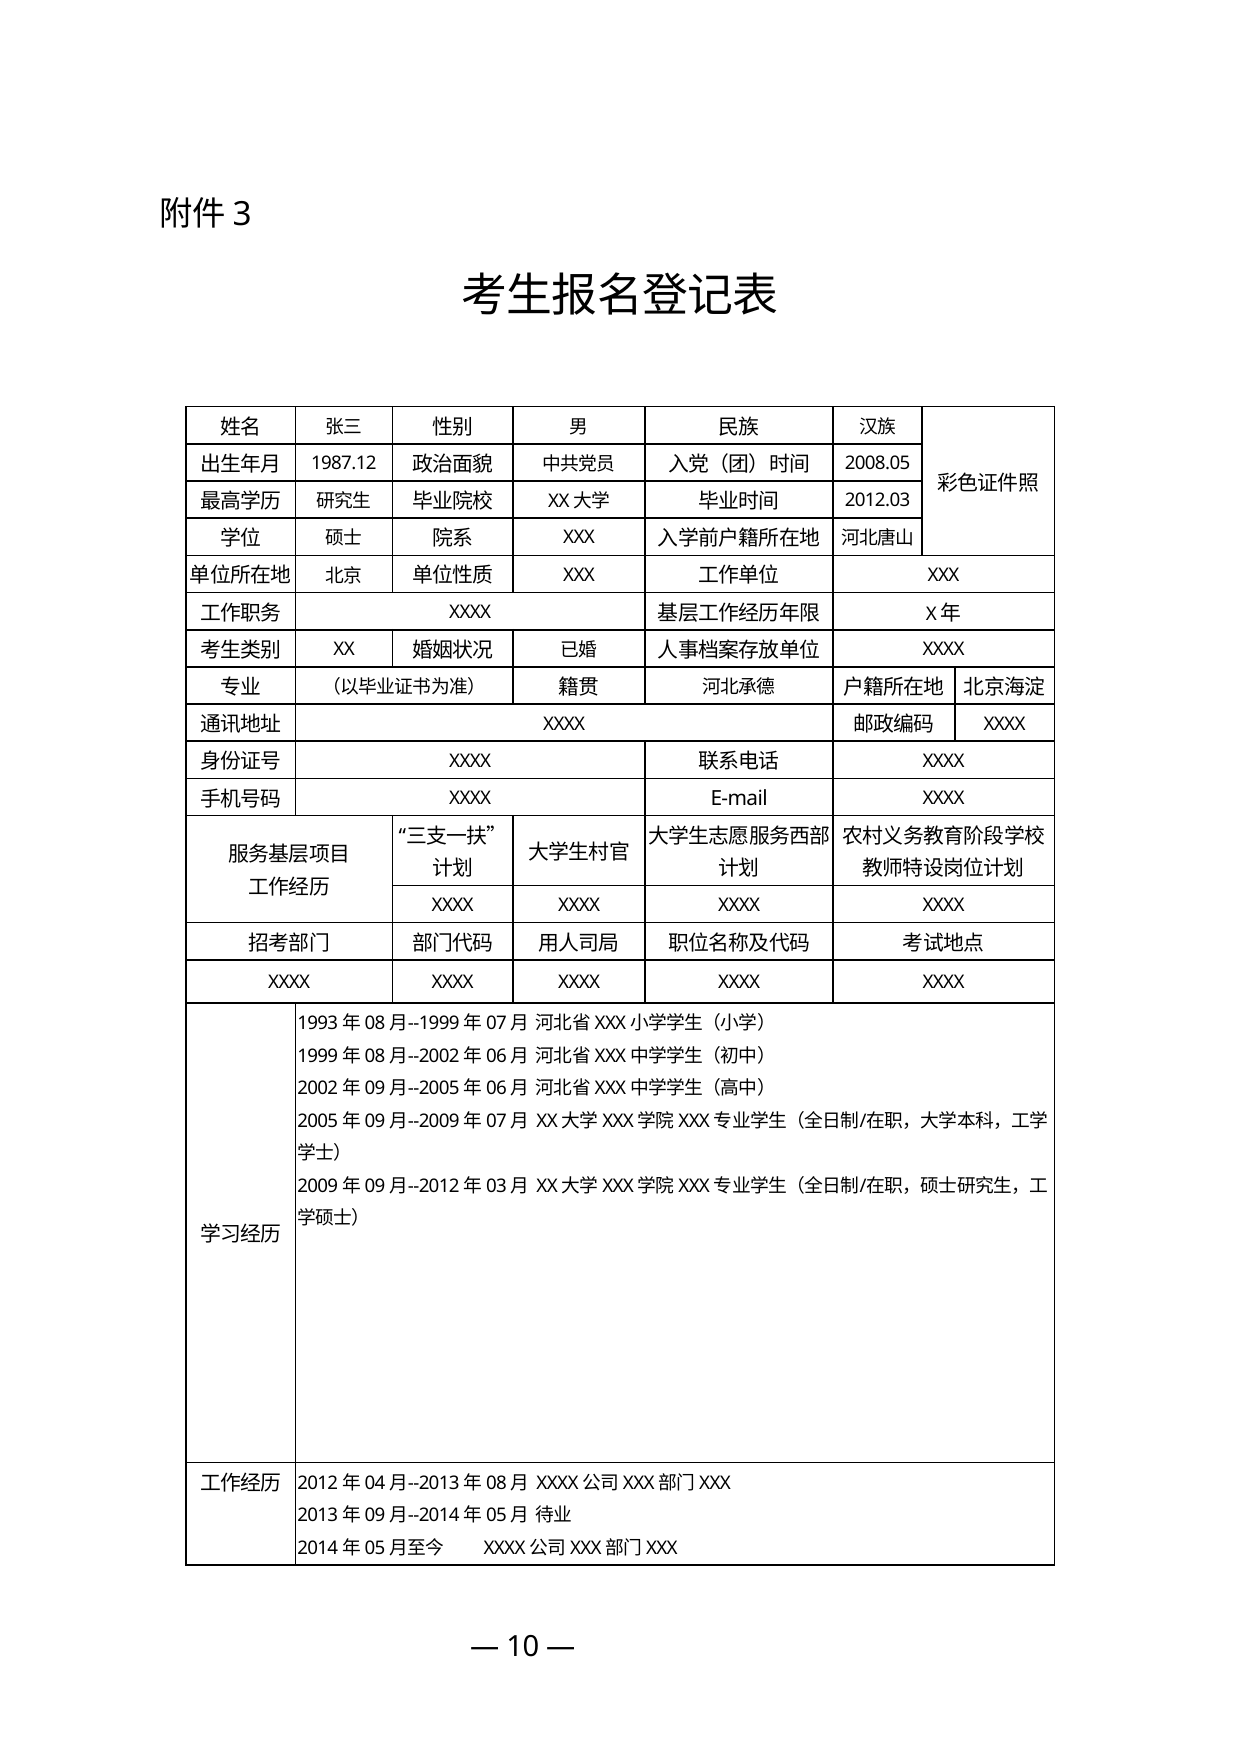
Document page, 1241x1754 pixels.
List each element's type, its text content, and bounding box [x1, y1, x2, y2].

table_cell 服务基层项目 工作经历 [187, 816, 392, 922]
table_cell 农村义务教育阶段学校教师特设岗位计划 [834, 816, 1054, 884]
table_cell XXX [834, 556, 1054, 592]
table_cell XXXX [296, 779, 644, 815]
table_cell XXXX [514, 886, 644, 922]
table_cell 硕士 [296, 519, 392, 554]
table_cell 2008.05 [834, 445, 921, 480]
table_cell 中共党员 [514, 445, 644, 480]
table_cell XXXX [393, 886, 512, 922]
table_cell XX大学 [514, 482, 644, 517]
table_cell （以毕业证书为准） [296, 668, 512, 703]
table_cell XXX [514, 556, 644, 592]
table_cell 出生年月 [187, 445, 295, 480]
table_cell 北京 [296, 556, 392, 592]
table_cell 手机号码 [187, 779, 295, 815]
table_cell XXXX [646, 961, 832, 1002]
table_cell 研究生 [296, 482, 392, 517]
table_cell 大学生村官 [514, 816, 644, 884]
table_cell 毕业院校 [393, 482, 512, 517]
table_cell 考生类别 [187, 631, 295, 666]
table_cell 邮政编码 [834, 705, 954, 740]
table_cell XX [296, 631, 392, 666]
table_cell 政治面貌 [393, 445, 512, 480]
table_cell 用人司局 [514, 923, 644, 959]
table_cell XXXX [834, 961, 1054, 1002]
table_cell 学位 [187, 519, 295, 554]
table_cell 婚姻状况 [393, 631, 512, 666]
table_header 民族 [646, 407, 832, 443]
table_cell 联系电话 [646, 742, 832, 778]
table_cell 北京海淀 [956, 668, 1054, 703]
table_cell 大学生志愿服务西部计划 [646, 816, 832, 884]
table_cell 院系 [393, 519, 512, 554]
table_cell 工作经历 [187, 1463, 295, 1564]
table_cell XXXX [956, 705, 1054, 740]
table_cell XXXX [296, 593, 644, 629]
text 考生报名登记表 [159, 243, 1081, 341]
table_cell 已婚 [514, 631, 644, 666]
table_cell 工作职务 [187, 593, 295, 629]
table_cell 1993年08月--1999年07月 河北省XXX小学学生（小学） 1999年08月--2002年06月 河北省XXX中学学生（初中） 2002年09月--2005年06月 河北省XXX中学学生（高中） 2005年09月--2009年07月 XX大学XXX学院XXX专业学生（全日制/在职，大学本科，工学学士） 2009年09月--2012年03月 XX大学XXX学院XXX专业学生（全日制/在职，硕士研究生，工学硕士） [296, 1004, 1054, 1462]
table_header 性别 [393, 407, 512, 443]
table_cell XXX [514, 519, 644, 554]
table_cell 1987.12 [296, 445, 392, 480]
table_cell 单位所在地 [187, 556, 295, 592]
table_cell XXXX [834, 631, 1054, 666]
table_header 彩色证件照 [923, 407, 1054, 554]
table_cell 专业 [187, 668, 295, 703]
table_cell 河北承德 [646, 668, 832, 703]
table_cell 户籍所在地 [834, 668, 954, 703]
table_cell XXXX [296, 742, 644, 778]
table_cell 毕业时间 [646, 482, 832, 517]
table_header 男 [514, 407, 644, 443]
table_cell 河北唐山 [834, 519, 921, 554]
table_cell 部门代码 [393, 923, 512, 959]
table_cell 入党（团）时间 [646, 445, 832, 480]
table_header 张三 [296, 407, 392, 443]
table_cell XXXX [834, 886, 1054, 922]
table_cell E-mail [646, 779, 832, 815]
table_cell XXXX [393, 961, 512, 1002]
table_cell 入学前户籍所在地 [646, 519, 832, 554]
table_cell XXXX [834, 779, 1054, 815]
table_cell 通讯地址 [187, 705, 295, 740]
table_cell XXXX [514, 961, 644, 1002]
table_cell “三支一扶”计划 [393, 816, 512, 884]
text 附件3 [159, 178, 1081, 243]
table_cell 学习经历 [187, 1004, 295, 1462]
table_cell 最高学历 [187, 482, 295, 517]
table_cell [296, 1463, 1054, 1564]
table_cell 单位性质 [393, 556, 512, 592]
table_cell 考试地点 [834, 923, 1054, 959]
table_cell XXXX [646, 886, 832, 922]
table_cell X年 [834, 593, 1054, 629]
table_header 汉族 [834, 407, 921, 443]
table_cell 人事档案存放单位 [646, 631, 832, 666]
table_cell 身份证号 [187, 742, 295, 778]
table_cell 职位名称及代码 [646, 923, 832, 959]
table_cell 招考部门 [187, 923, 392, 959]
table_cell XXXX [296, 705, 832, 740]
table_cell 工作单位 [646, 556, 832, 592]
table_cell 基层工作经历年限 [646, 593, 832, 629]
table_cell XXXX [187, 961, 392, 1002]
table_cell 2012.03 [834, 482, 921, 517]
table_cell XXXX [834, 742, 1054, 778]
table_header 姓名 [187, 407, 295, 443]
table_cell 籍贯 [514, 668, 644, 703]
